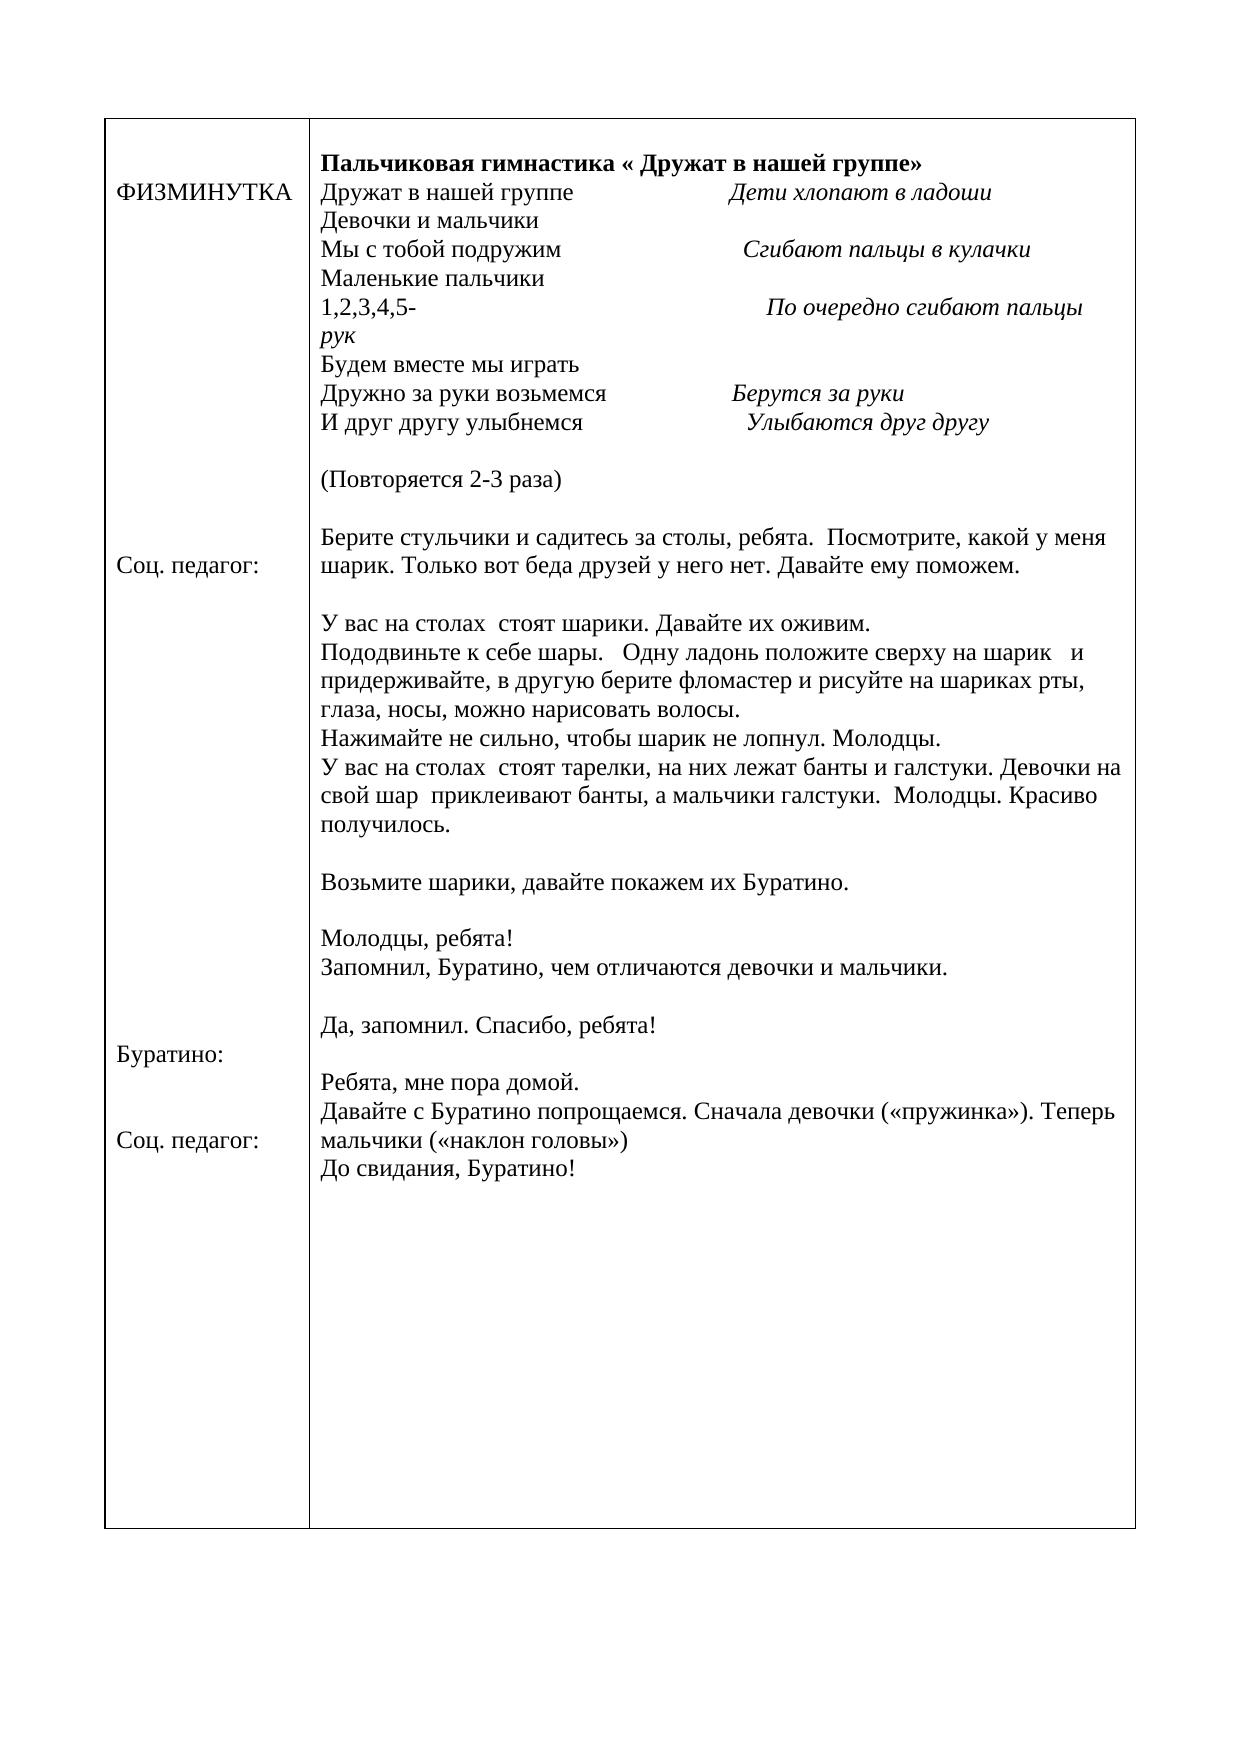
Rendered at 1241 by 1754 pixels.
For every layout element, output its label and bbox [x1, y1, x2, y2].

table_cell [106, 119, 309, 1528]
table_cell [310, 119, 1135, 1528]
